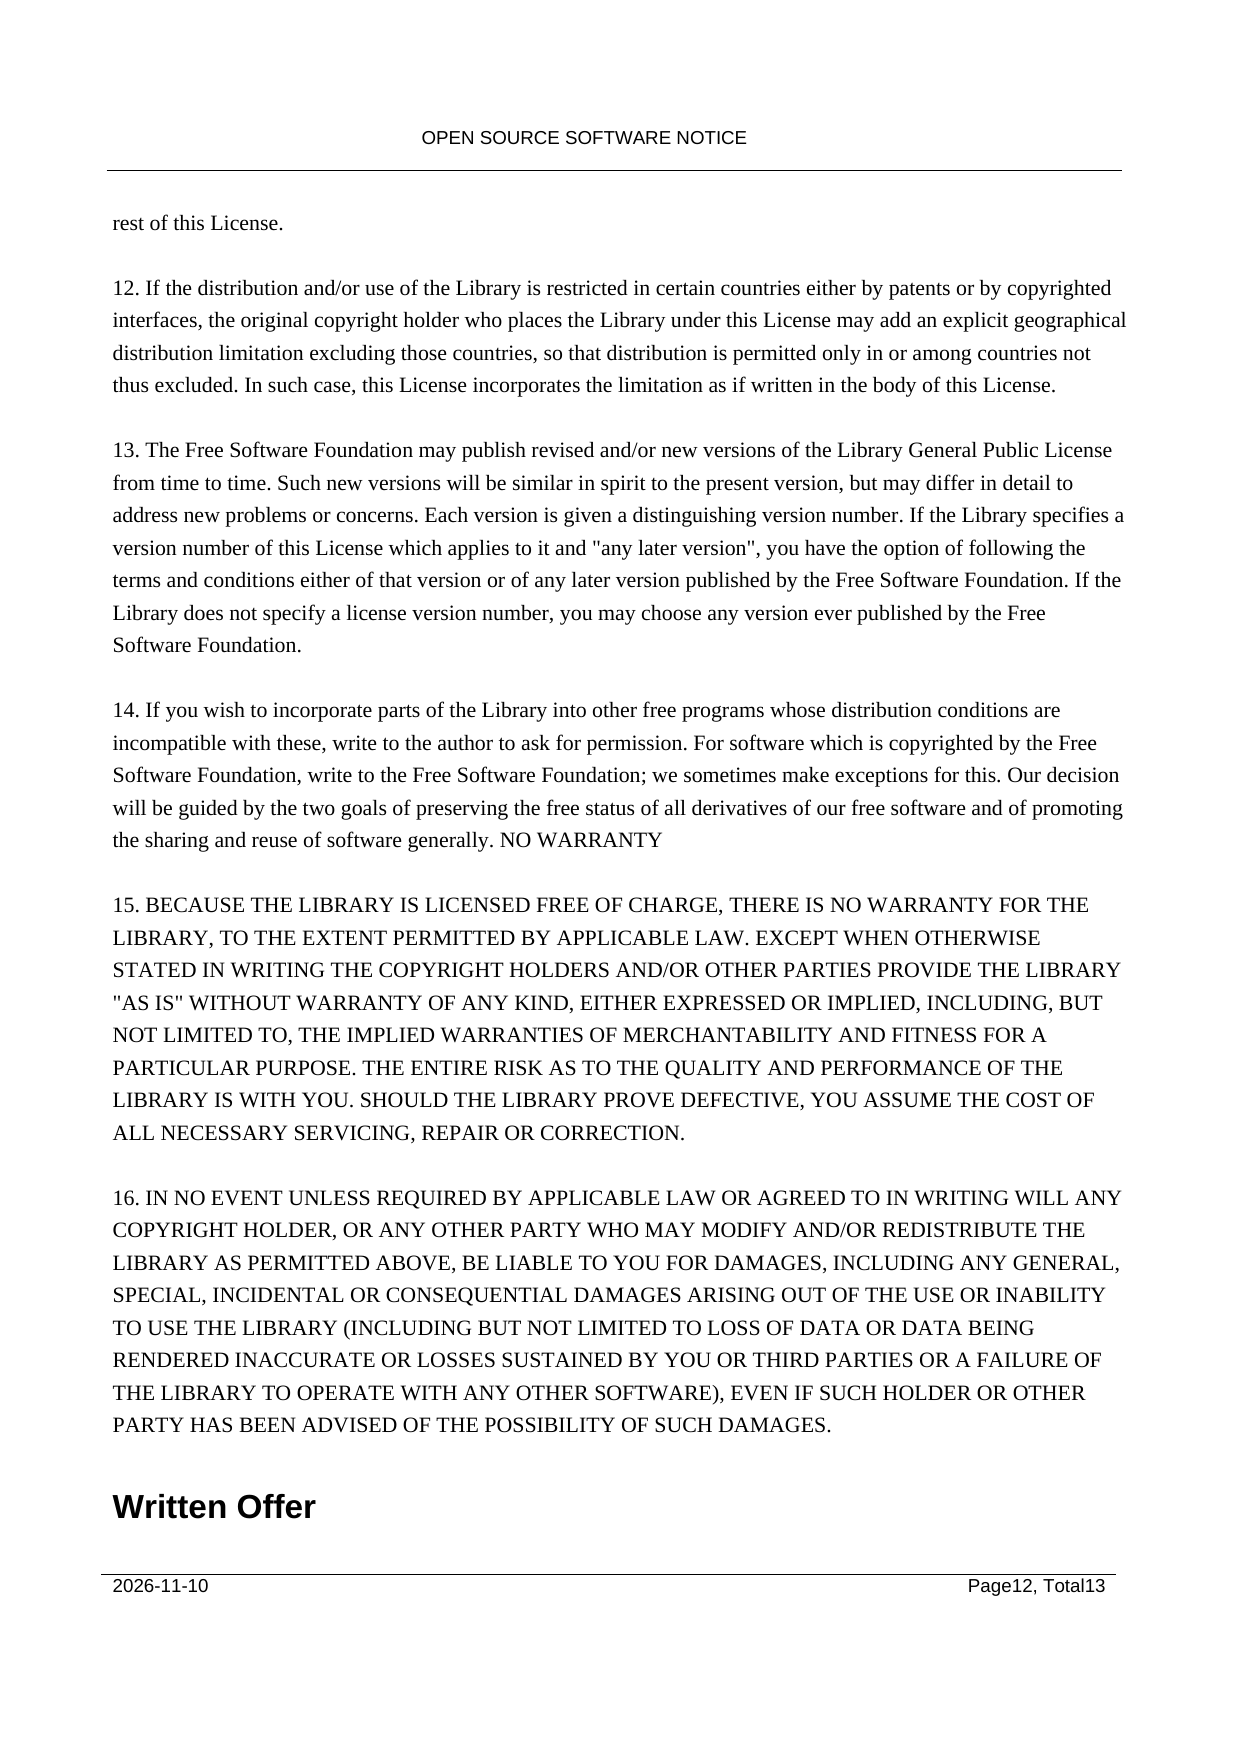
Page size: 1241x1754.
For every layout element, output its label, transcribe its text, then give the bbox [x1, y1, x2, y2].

text Written Offer [112, 1474, 1128, 1539]
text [112, 206, 1128, 1474]
